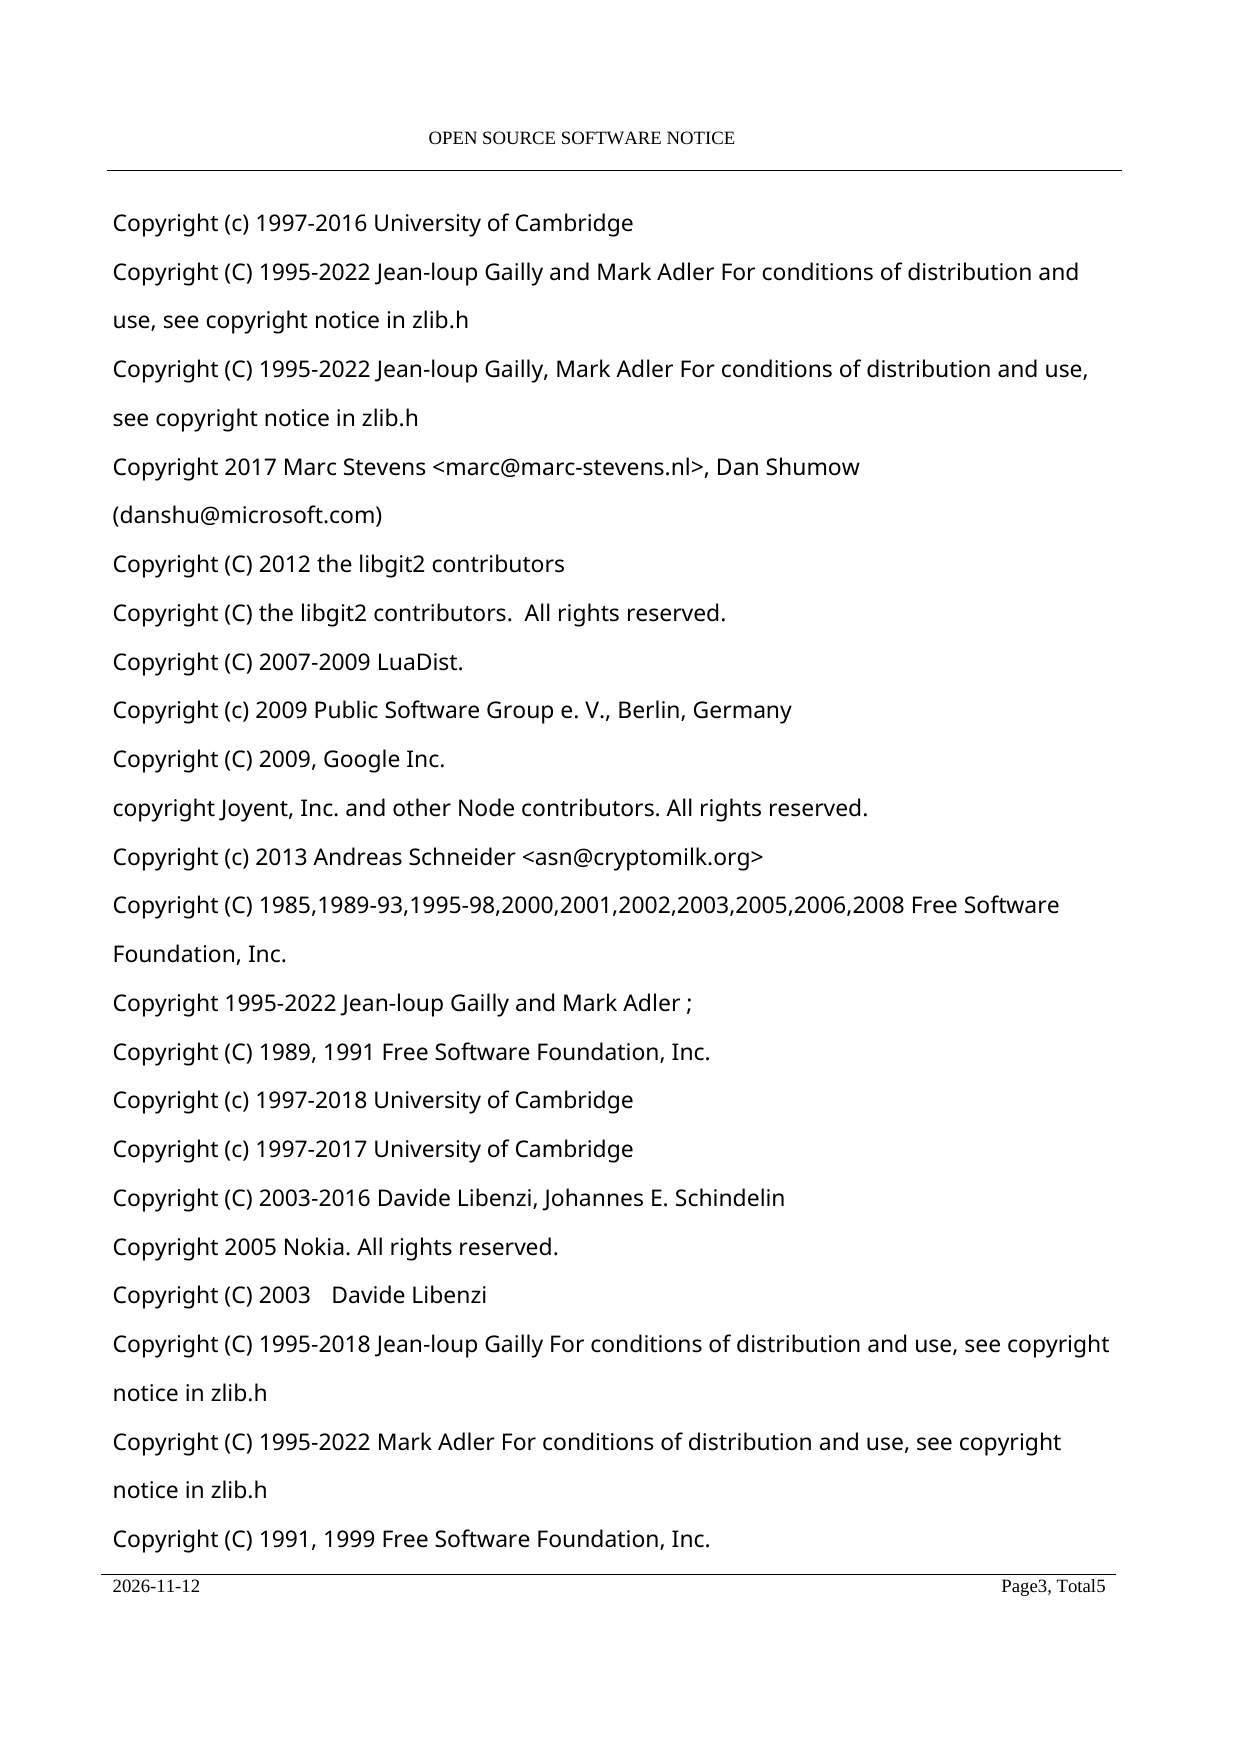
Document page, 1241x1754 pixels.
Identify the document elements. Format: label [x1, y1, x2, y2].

text [112, 206, 1128, 1555]
